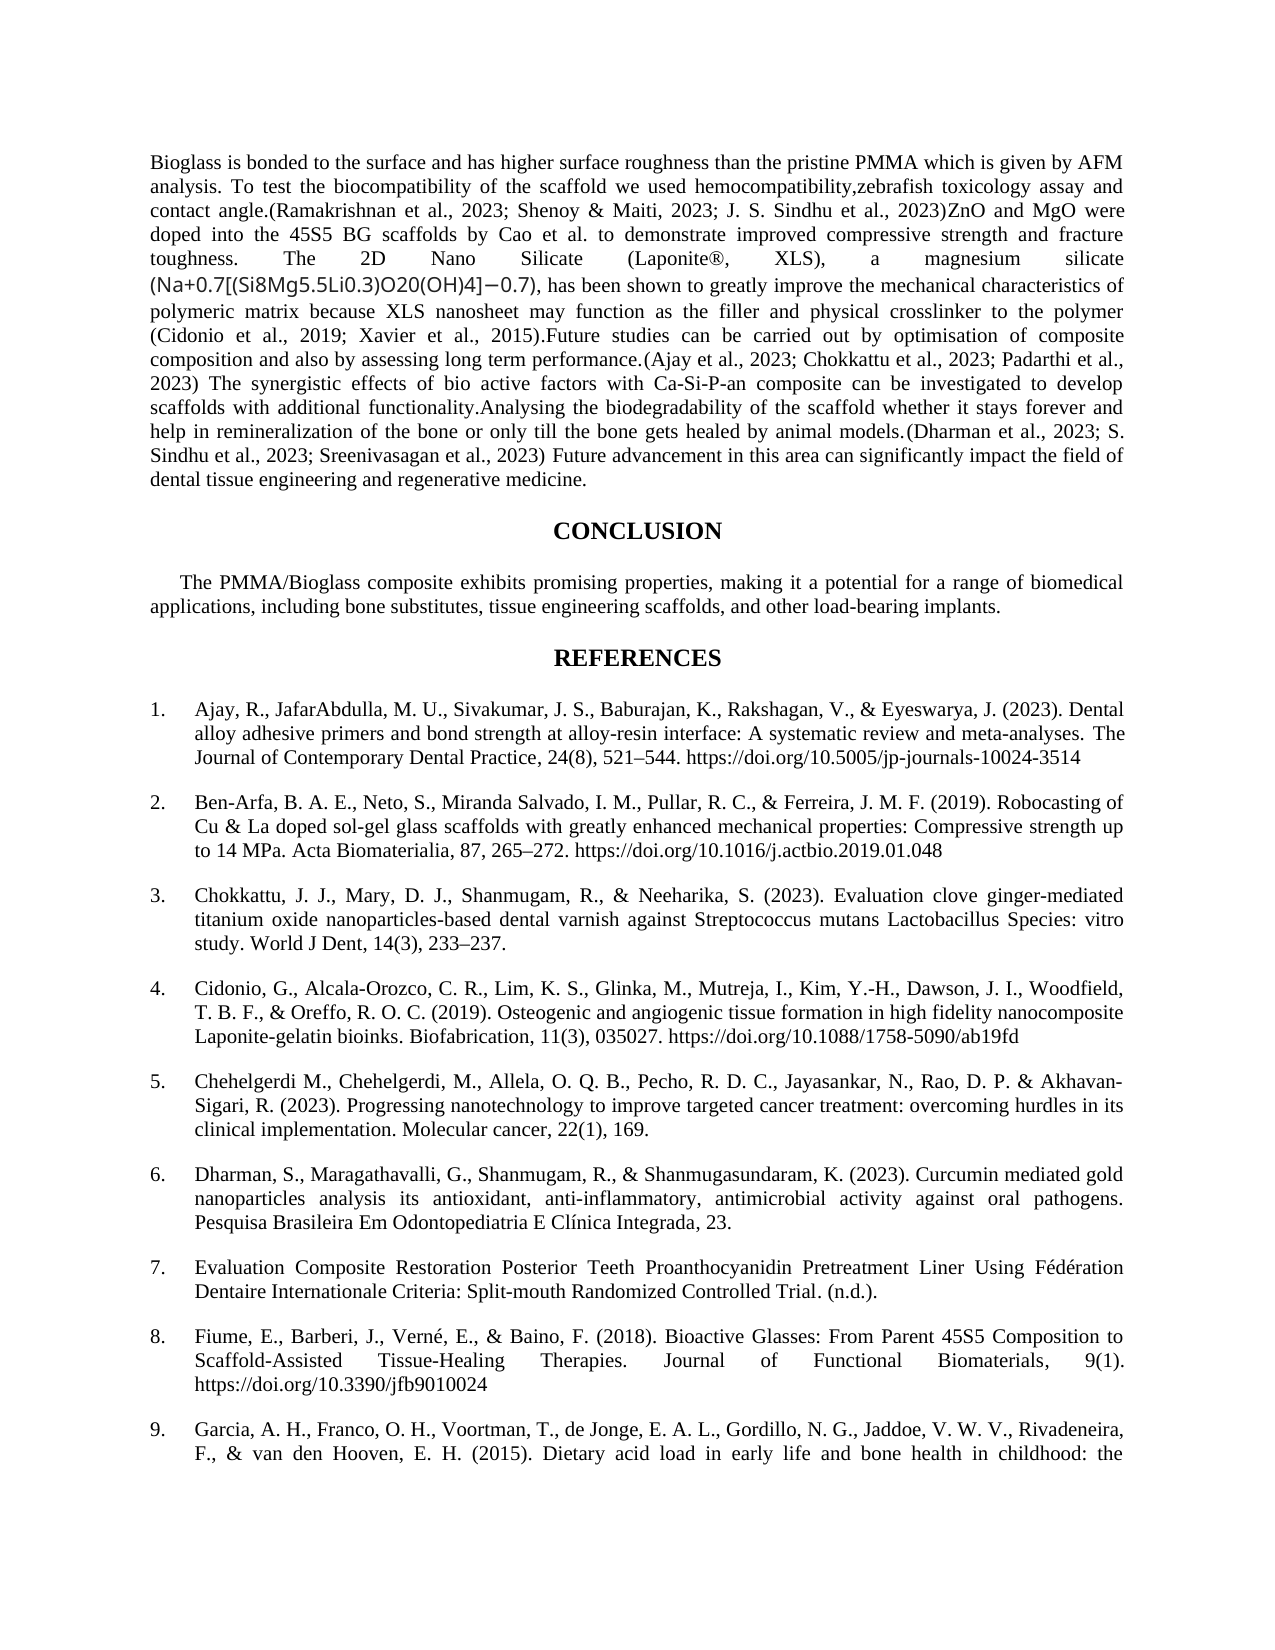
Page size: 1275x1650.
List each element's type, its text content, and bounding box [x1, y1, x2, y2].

text Ben-Arfa, B. A. E., Neto, S., Miranda Salvado, I. M., Pullar, R. C., & Ferreira, J. M. F. (2019). Robocasting of Cu & La doped sol-gel glass scaffolds with greatly enhanced mechanical properties: Compressive strength up to 14 MPa. Acta Biomaterialia, 87, 265–272. https://doi.org/10.1016/j.actbio.2019.01.048 [150, 790, 1125, 862]
subtitle References [150, 643, 1125, 672]
text Cidonio, G., Alcala-Orozco, C. R., Lim, K. S., Glinka, M., Mutreja, I., Kim, Y.-H., Dawson, J. I., Woodfield, T. B. F., & Oreffo, R. O. C. (2019). Osteogenic and angiogenic tissue formation in high fidelity nanocomposite Laponite-gelatin bioinks. Biofabrication, 11(3), 035027. https://doi.org/10.1088/1758-5090/ab19fd [150, 976, 1125, 1048]
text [150, 150, 1125, 491]
text Evaluation Composite Restoration Posterior Teeth Proanthocyanidin Pretreatment Liner Using Fédération Dentaire Internationale Criteria: Split-mouth Randomized Controlled Trial. (n.d.). [150, 1255, 1125, 1303]
text Chokkattu, J. J., Mary, D. J., Shanmugam, R., & Neeharika, S. (2023). Evaluation clove ginger-mediated titanium oxide nanoparticles-based dental varnish against Streptococcus mutans Lactobacillus Species: vitro study. World J Dent, 14(3), 233–237. [150, 883, 1125, 955]
text The PMMA/Bioglass composite exhibits promising properties, making it a potential for a range of biomedical applications, including bone substitutes, tissue engineering scaffolds, and other load-bearing implants. [150, 570, 1125, 618]
text Chehelgerdi M., Chehelgerdi, M., Allela, O. Q. B., Pecho, R. D. C., Jayasankar, N., Rao, D. P. & Akhavan-Sigari, R. (2023). Progressing nanotechnology to improve targeted cancer treatment: overcoming hurdles in its clinical implementation. Molecular cancer, 22(1), 169. [150, 1069, 1125, 1141]
text Dharman, S., Maragathavalli, G., Shanmugam, R., & Shanmugasundaram, K. (2023). Curcumin mediated gold nanoparticles analysis its antioxidant, anti-inflammatory, antimicrobial activity against oral pathogens. Pesquisa Brasileira Em Odontopediatria E Clínica Integrada, 23. [150, 1162, 1125, 1234]
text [150, 1417, 1125, 1465]
text Ajay, R., JafarAbdulla, M. U., Sivakumar, J. S., Baburajan, K., Rakshagan, V., & Eyeswarya, J. (2023). Dental alloy adhesive primers and bond strength at alloy-resin interface: A systematic review and meta-analyses. The Journal of Contemporary Dental Practice, 24(8), 521–544. https://doi.org/10.5005/jp-journals-10024-3514 [150, 697, 1125, 769]
subtitle Conclusion [150, 516, 1125, 545]
text Fiume, E., Barberi, J., Verné, E., & Baino, F. (2018). Bioactive Glasses: From Parent 45S5 Composition to Scaffold-Assisted Tissue-Healing Therapies. Journal of Functional Biomaterials, 9(1). https://doi.org/10.3390/jfb9010024 [150, 1324, 1125, 1396]
